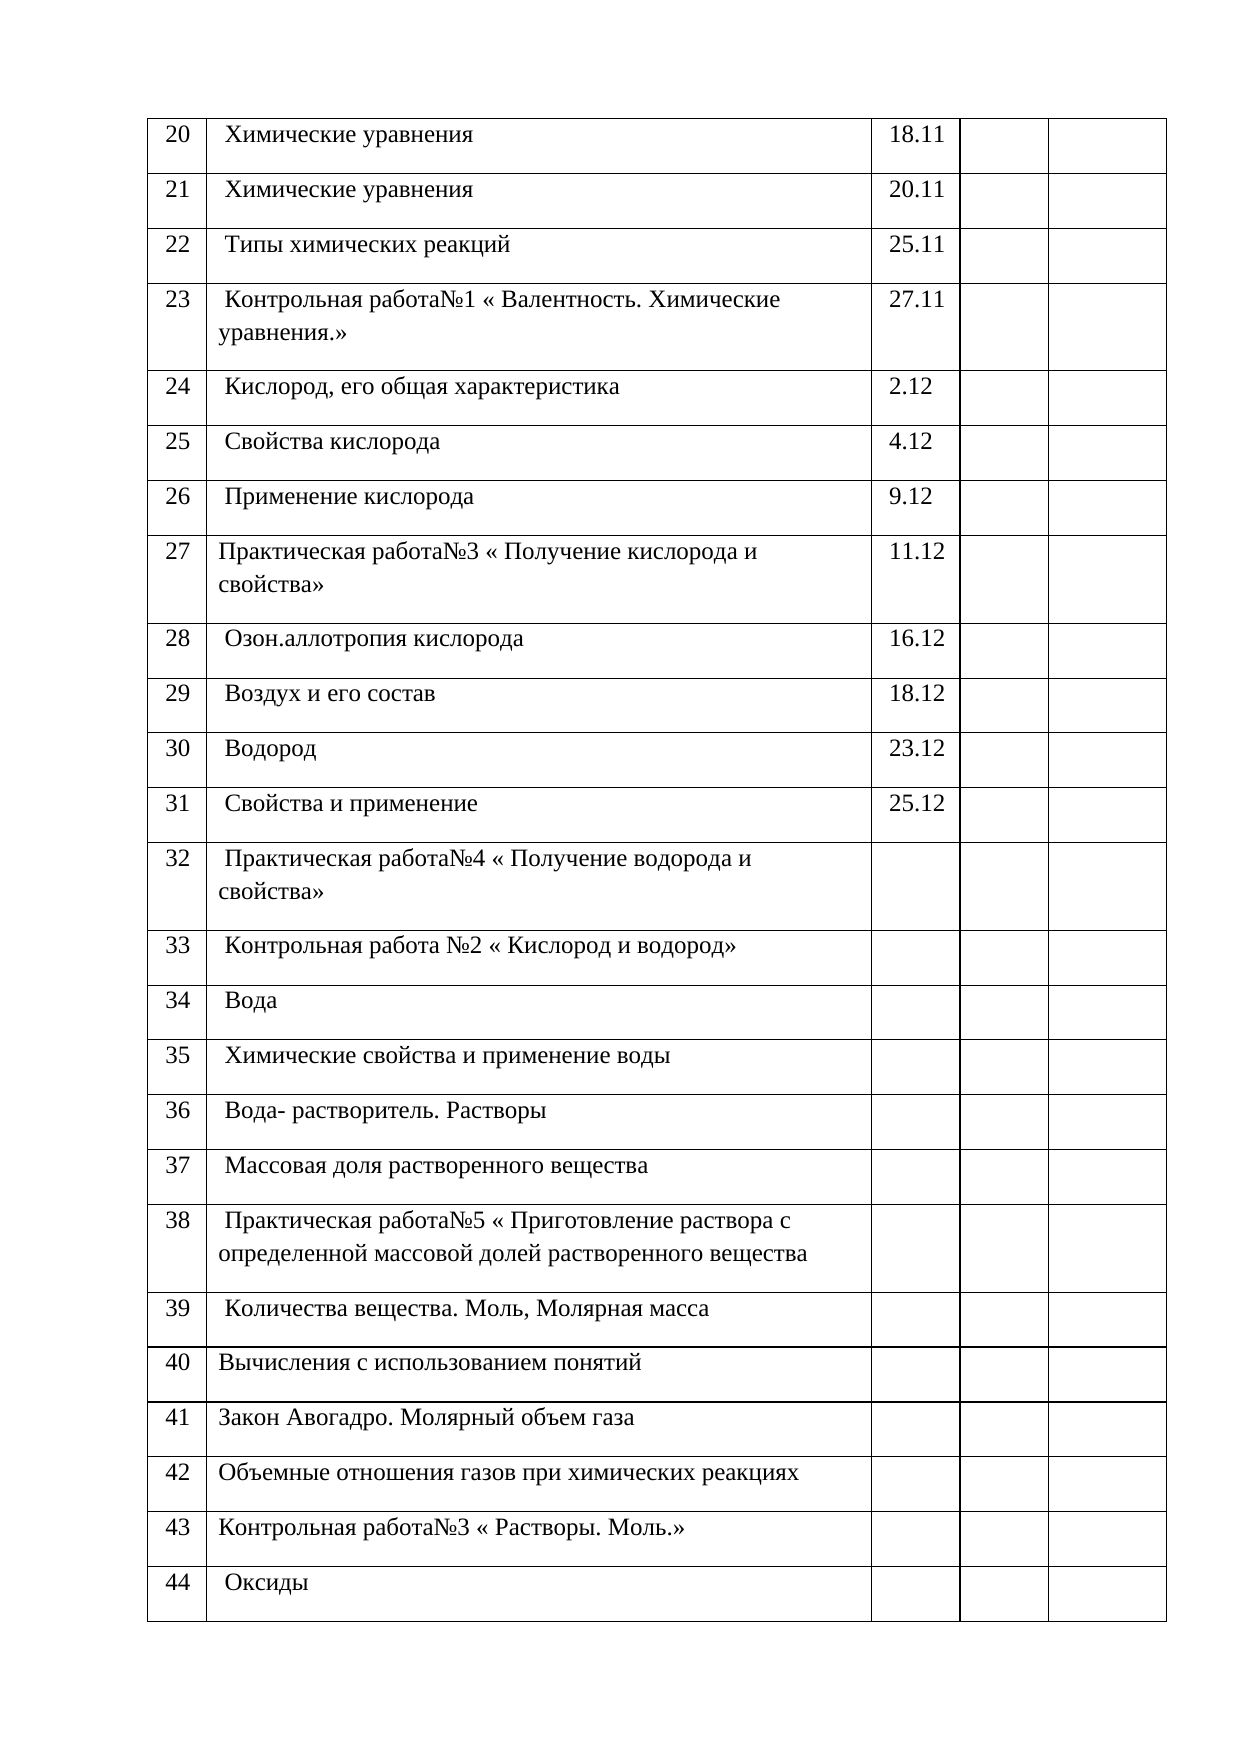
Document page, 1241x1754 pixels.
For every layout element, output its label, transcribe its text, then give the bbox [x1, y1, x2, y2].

table_cell 29 [148, 679, 206, 732]
table_cell Массовая доля растворенного вещества [207, 1150, 871, 1204]
table_cell 23 [148, 284, 206, 370]
table_cell [961, 1095, 1048, 1149]
table_cell 9.12 [872, 481, 959, 535]
table_cell Практическая работа№3 « Получение кислорода и свойства» [207, 536, 871, 622]
table_cell Водород [207, 733, 871, 787]
table_cell [961, 1205, 1048, 1292]
table_cell 27 [148, 536, 206, 622]
table_cell 20 [148, 119, 206, 173]
table_cell [1049, 426, 1166, 480]
table_cell [961, 536, 1048, 622]
table_cell 34 [148, 986, 206, 1039]
table_cell [872, 1457, 959, 1511]
table_cell [872, 1095, 959, 1149]
table_cell 2.12 [872, 371, 959, 425]
table_cell Объемные отношения газов при химических реакциях [207, 1457, 871, 1511]
table_cell 18.11 [872, 119, 959, 173]
table_cell [961, 1403, 1048, 1456]
table_cell Закон Авогадро. Молярный объем газа [207, 1403, 871, 1456]
table_cell [1049, 1040, 1166, 1094]
table_cell [1049, 371, 1166, 425]
table_cell [1049, 679, 1166, 732]
table_cell 27.11 [872, 284, 959, 370]
table_cell [961, 788, 1048, 842]
table_cell Контрольная работа№1 « Валентность. Химические уравнения.» [207, 284, 871, 370]
table_cell [872, 1348, 959, 1401]
table_cell [961, 624, 1048, 677]
table_cell 25.12 [872, 788, 959, 842]
table_cell Воздух и его состав [207, 679, 871, 732]
table_cell 37 [148, 1150, 206, 1204]
table_cell 44 [148, 1567, 206, 1621]
table_cell [1049, 931, 1166, 984]
table_cell Свойства и применение [207, 788, 871, 842]
table_cell [872, 1150, 959, 1204]
table_cell Практическая работа№5 « Приготовление раствора с определенной массовой долей растворенного вещества [207, 1205, 871, 1292]
table_cell [1049, 1150, 1166, 1204]
table_cell 26 [148, 481, 206, 535]
table_cell 30 [148, 733, 206, 787]
table_cell 28 [148, 624, 206, 677]
table_cell 20.11 [872, 174, 959, 228]
table_cell [1049, 1512, 1166, 1566]
table_cell [961, 1293, 1048, 1346]
table_cell Вода [207, 986, 871, 1039]
table_cell [961, 119, 1048, 173]
table_cell [1049, 1095, 1166, 1149]
table_cell [1049, 843, 1166, 929]
table_cell [872, 1040, 959, 1094]
table_cell 33 [148, 931, 206, 984]
table_cell [1049, 624, 1166, 677]
table_cell [961, 1567, 1048, 1621]
table_cell [872, 986, 959, 1039]
table_cell Контрольная работа№3 « Растворы. Моль.» [207, 1512, 871, 1566]
table_cell 38 [148, 1205, 206, 1292]
table_cell [1049, 788, 1166, 842]
table_cell [1049, 1403, 1166, 1456]
table_cell 43 [148, 1512, 206, 1566]
table_cell Применение кислорода [207, 481, 871, 535]
table_cell [872, 843, 959, 929]
table_cell [1049, 229, 1166, 283]
table_cell Озон.аллотропия кислорода [207, 624, 871, 677]
table_cell [961, 1512, 1048, 1566]
table_cell [1049, 1293, 1166, 1346]
table_cell [1049, 733, 1166, 787]
table_cell Количества вещества. Моль, Молярная масса [207, 1293, 871, 1346]
table_cell Свойства кислорода [207, 426, 871, 480]
table_cell [1049, 536, 1166, 622]
table_cell [1049, 481, 1166, 535]
table_cell [961, 1457, 1048, 1511]
table_cell 41 [148, 1403, 206, 1456]
table_cell 18.12 [872, 679, 959, 732]
table_cell Вычисления с использованием понятий [207, 1348, 871, 1401]
table_cell Химические уравнения [207, 119, 871, 173]
table_cell Практическая работа№4 « Получение водорода и свойства» [207, 843, 871, 929]
table_cell [1049, 174, 1166, 228]
table_cell [1049, 986, 1166, 1039]
table_cell [1049, 1567, 1166, 1621]
table_cell [1049, 1457, 1166, 1511]
table_cell 16.12 [872, 624, 959, 677]
table_cell [961, 229, 1048, 283]
table_cell 21 [148, 174, 206, 228]
table_cell [872, 1567, 959, 1621]
table_cell [961, 426, 1048, 480]
table_cell 40 [148, 1348, 206, 1401]
table_cell [872, 1205, 959, 1292]
table_cell 32 [148, 843, 206, 929]
table_cell [961, 284, 1048, 370]
table_cell 24 [148, 371, 206, 425]
table_cell 42 [148, 1457, 206, 1511]
table_cell Кислород, его общая характеристика [207, 371, 871, 425]
table_cell 23.12 [872, 733, 959, 787]
table_cell [1049, 284, 1166, 370]
table_cell [961, 931, 1048, 984]
table_cell [961, 371, 1048, 425]
table_cell Химические уравнения [207, 174, 871, 228]
table_cell 31 [148, 788, 206, 842]
table_cell 11.12 [872, 536, 959, 622]
table_cell [961, 679, 1048, 732]
table_cell [1049, 119, 1166, 173]
table_cell 22 [148, 229, 206, 283]
table_cell [1049, 1205, 1166, 1292]
table_cell 25 [148, 426, 206, 480]
table_cell Типы химических реакций [207, 229, 871, 283]
table_cell [961, 1040, 1048, 1094]
table_cell [1049, 1348, 1166, 1401]
table_cell [961, 843, 1048, 929]
table_cell [872, 1512, 959, 1566]
table_cell [961, 986, 1048, 1039]
table_cell [872, 1403, 959, 1456]
table_cell Химические свойства и применение воды [207, 1040, 871, 1094]
table_cell [872, 1293, 959, 1346]
table_cell [961, 1150, 1048, 1204]
table_cell 35 [148, 1040, 206, 1094]
table_cell 39 [148, 1293, 206, 1346]
table_cell [961, 174, 1048, 228]
table_cell [961, 1348, 1048, 1401]
table_cell [961, 481, 1048, 535]
table_cell Оксиды [207, 1567, 871, 1621]
table_cell 4.12 [872, 426, 959, 480]
table_cell 36 [148, 1095, 206, 1149]
table_cell 25.11 [872, 229, 959, 283]
table_cell Вода- растворитель. Растворы [207, 1095, 871, 1149]
table_cell [961, 733, 1048, 787]
table_cell [872, 931, 959, 984]
table_cell Контрольная работа №2 « Кислород и водород» [207, 931, 871, 984]
